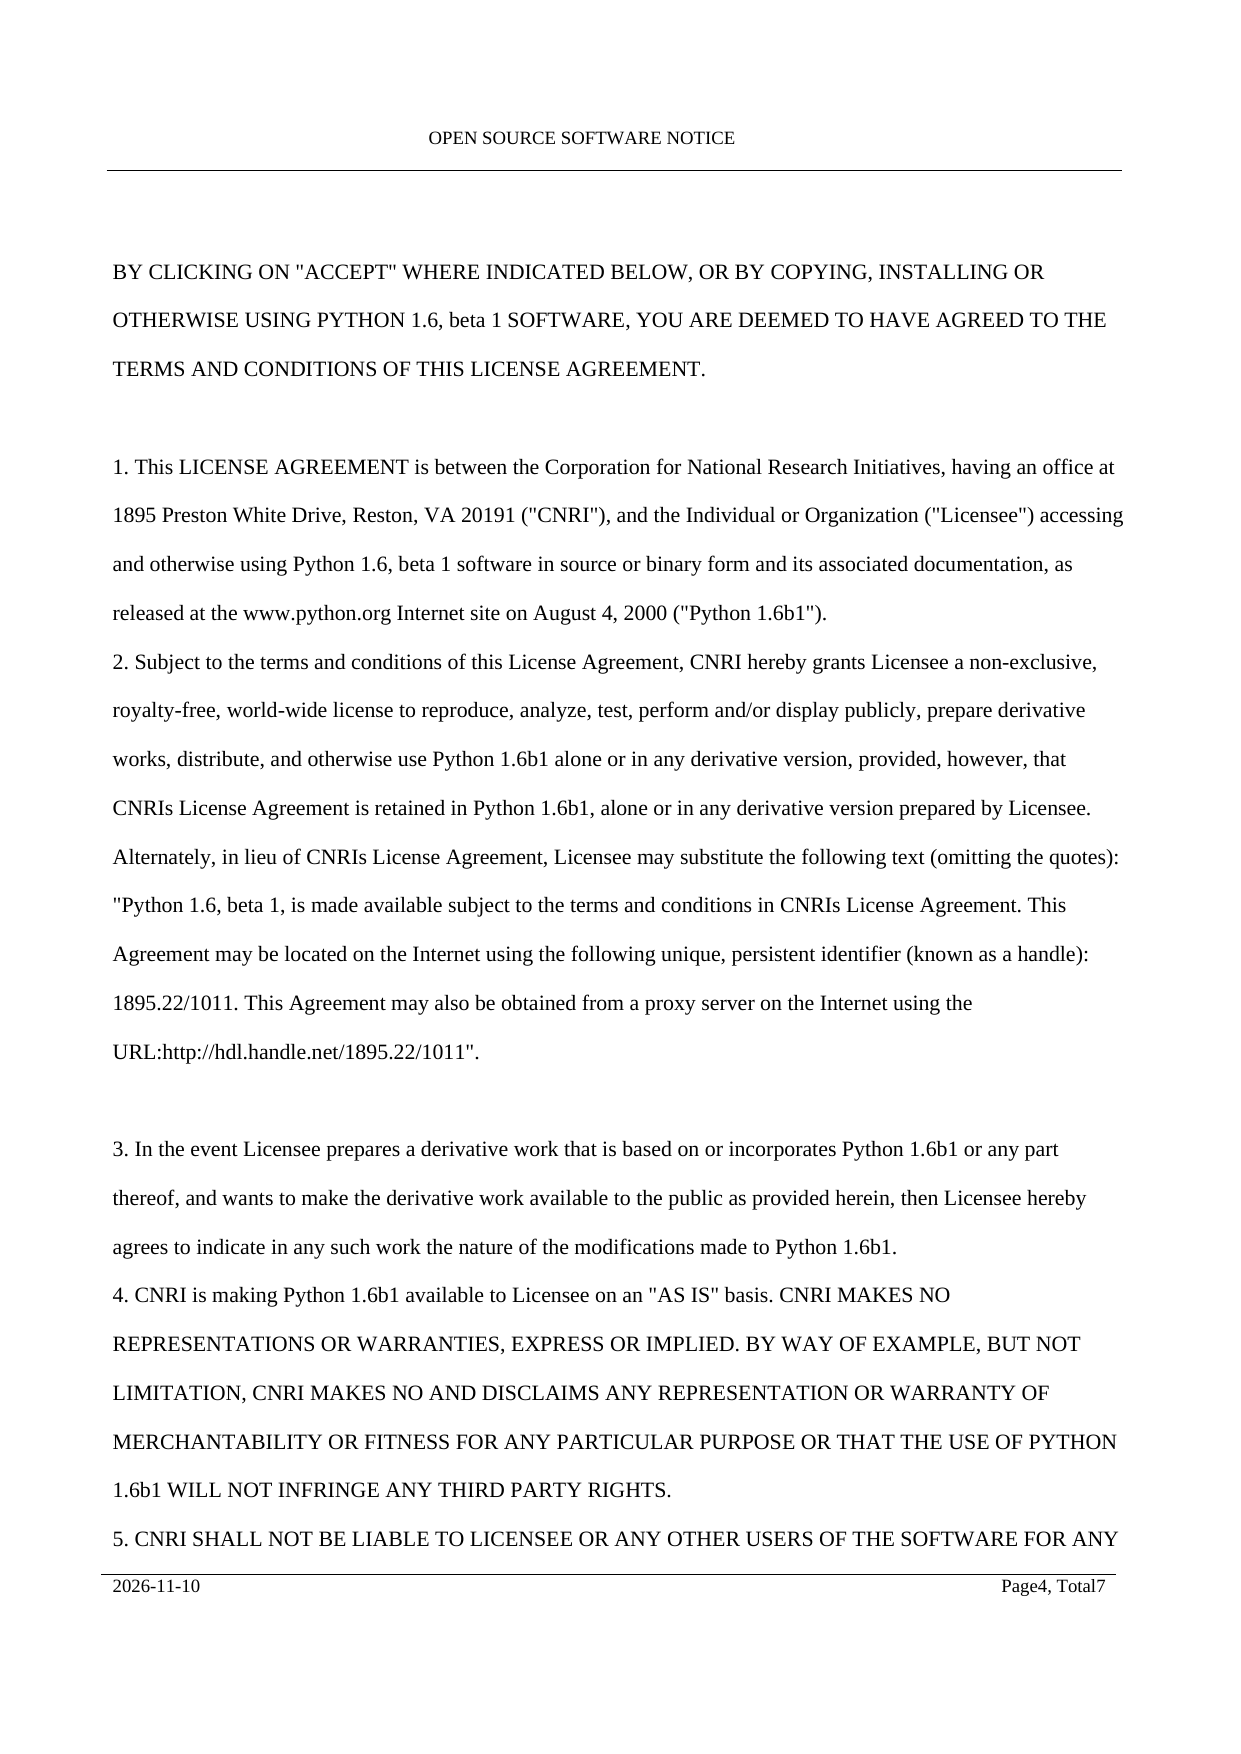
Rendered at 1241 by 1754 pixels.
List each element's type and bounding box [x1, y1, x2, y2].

text [112, 206, 1128, 1555]
